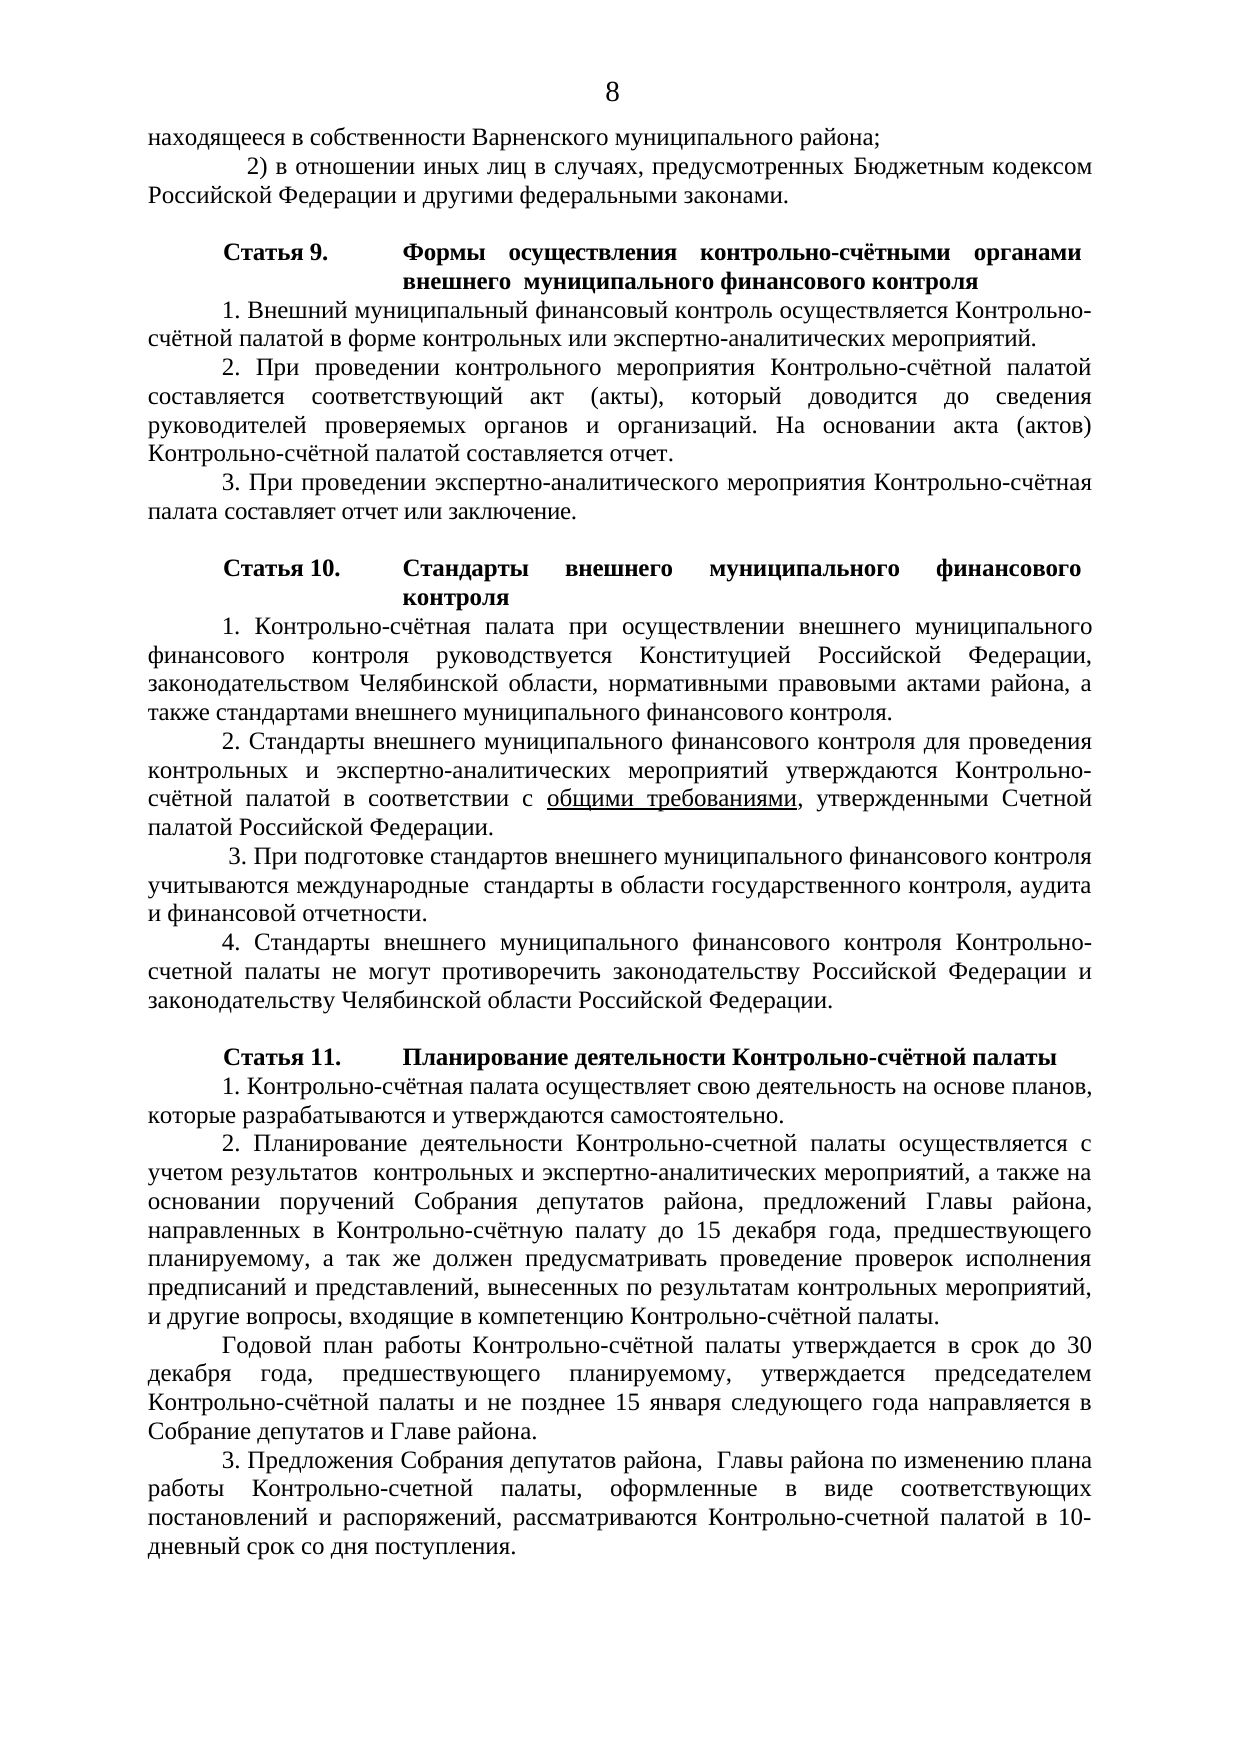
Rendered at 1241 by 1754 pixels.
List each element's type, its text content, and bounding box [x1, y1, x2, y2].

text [148, 122, 1092, 151]
text 1. Контрольно-счётная палата при осуществлении внешнего муниципального финансового контроля руководствуется Конституцией Российской Федерации, законодательством Челябинской области, нормативными правовыми актами района, а также стандартами внешнего муниципального финансового контроля. [148, 611, 1092, 726]
table_header Статья 11. [212, 1042, 391, 1071]
text 2) в отношении иных лиц в случаях, предусмотренных Бюджетным кодексом Российской Федерации и другими федеральными законами. [148, 151, 1092, 208]
text 2. При проведении контрольного мероприятия Контрольно-счётной палатой составляется соответствующий акт (акты), который доводится до сведения руководителей проверяемых органов и организаций. На основании акта (актов) Контрольно-счётной палатой составляется отчет. [148, 352, 1092, 467]
table_header Стандарты внешнего муниципального финансового контроля [391, 554, 1093, 611]
text Годовой план работы Контрольно-счётной палаты утверждается в срок до 30 декабря года, предшествующего планируемому, утверждается председателем Контрольно-счётной палаты и не позднее 15 января следующего года направляется в Собрание депутатов и Главе района. [148, 1330, 1092, 1445]
text 1. Внешний муниципальный финансовый контроль осуществляется Контрольно-счётной палатой в форме контрольных или экспертно-аналитических мероприятий. [148, 295, 1092, 352]
table_header Планирование деятельности Контрольно-счётной палаты [391, 1042, 1093, 1071]
table_header Статья 10. [212, 554, 391, 611]
text 1. Контрольно-счётная палата осуществляет свою деятельность на основе планов, которые разрабатываются и утверждаются самостоятельно. [148, 1071, 1092, 1128]
text 3. Предложения Собрания депутатов района, Главы района по изменению плана работы Контрольно-счетной палаты, оформленные в виде соответствующих постановлений и распоряжений, рассматриваются Контрольно-счетной палатой в 10-дневный срок со дня поступления. [148, 1445, 1092, 1560]
text 3. При подготовке стандартов внешнего муниципального финансового контроля учитываются международные стандарты в области государственного контроля, аудита и финансовой отчетности. [148, 841, 1092, 927]
table_header Статья 9. [212, 237, 391, 295]
table_header Формы осуществления контрольно-счётными органами внешнего муниципального финансового контроля [391, 237, 1093, 295]
text 2. Планирование деятельности Контрольно-счетной палаты осуществляется с учетом результатов контрольных и экспертно-аналитических мероприятий, а также на основании поручений Собрания депутатов района, предложений Главы района, направленных в Контрольно-счётную палату до 15 декабря года, предшествующего планируемому, а так же должен предусматривать проведение проверок исполнения предписаний и представлений, вынесенных по результатам контрольных мероприятий, и другие вопросы, входящие в компетенцию Контрольно-счётной палаты. [148, 1128, 1092, 1330]
text 2. Стандарты внешнего муниципального финансового контроля для проведения контрольных и экспертно-аналитических мероприятий утверждаются Контрольно-счётной палатой в соответствии с общими требованиями, утвержденными Счетной палатой Российской Федерации. [148, 726, 1092, 841]
text 3. При проведении экспертно-аналитического мероприятия Контрольно-счётная палата составляет отчет или заключение. [148, 467, 1092, 525]
text 4. Стандарты внешнего муниципального финансового контроля Контрольно-счетной палаты не могут противоречить законодательству Российской Федерации и законодательству Челябинской области Российской Федерации. [148, 927, 1092, 1013]
